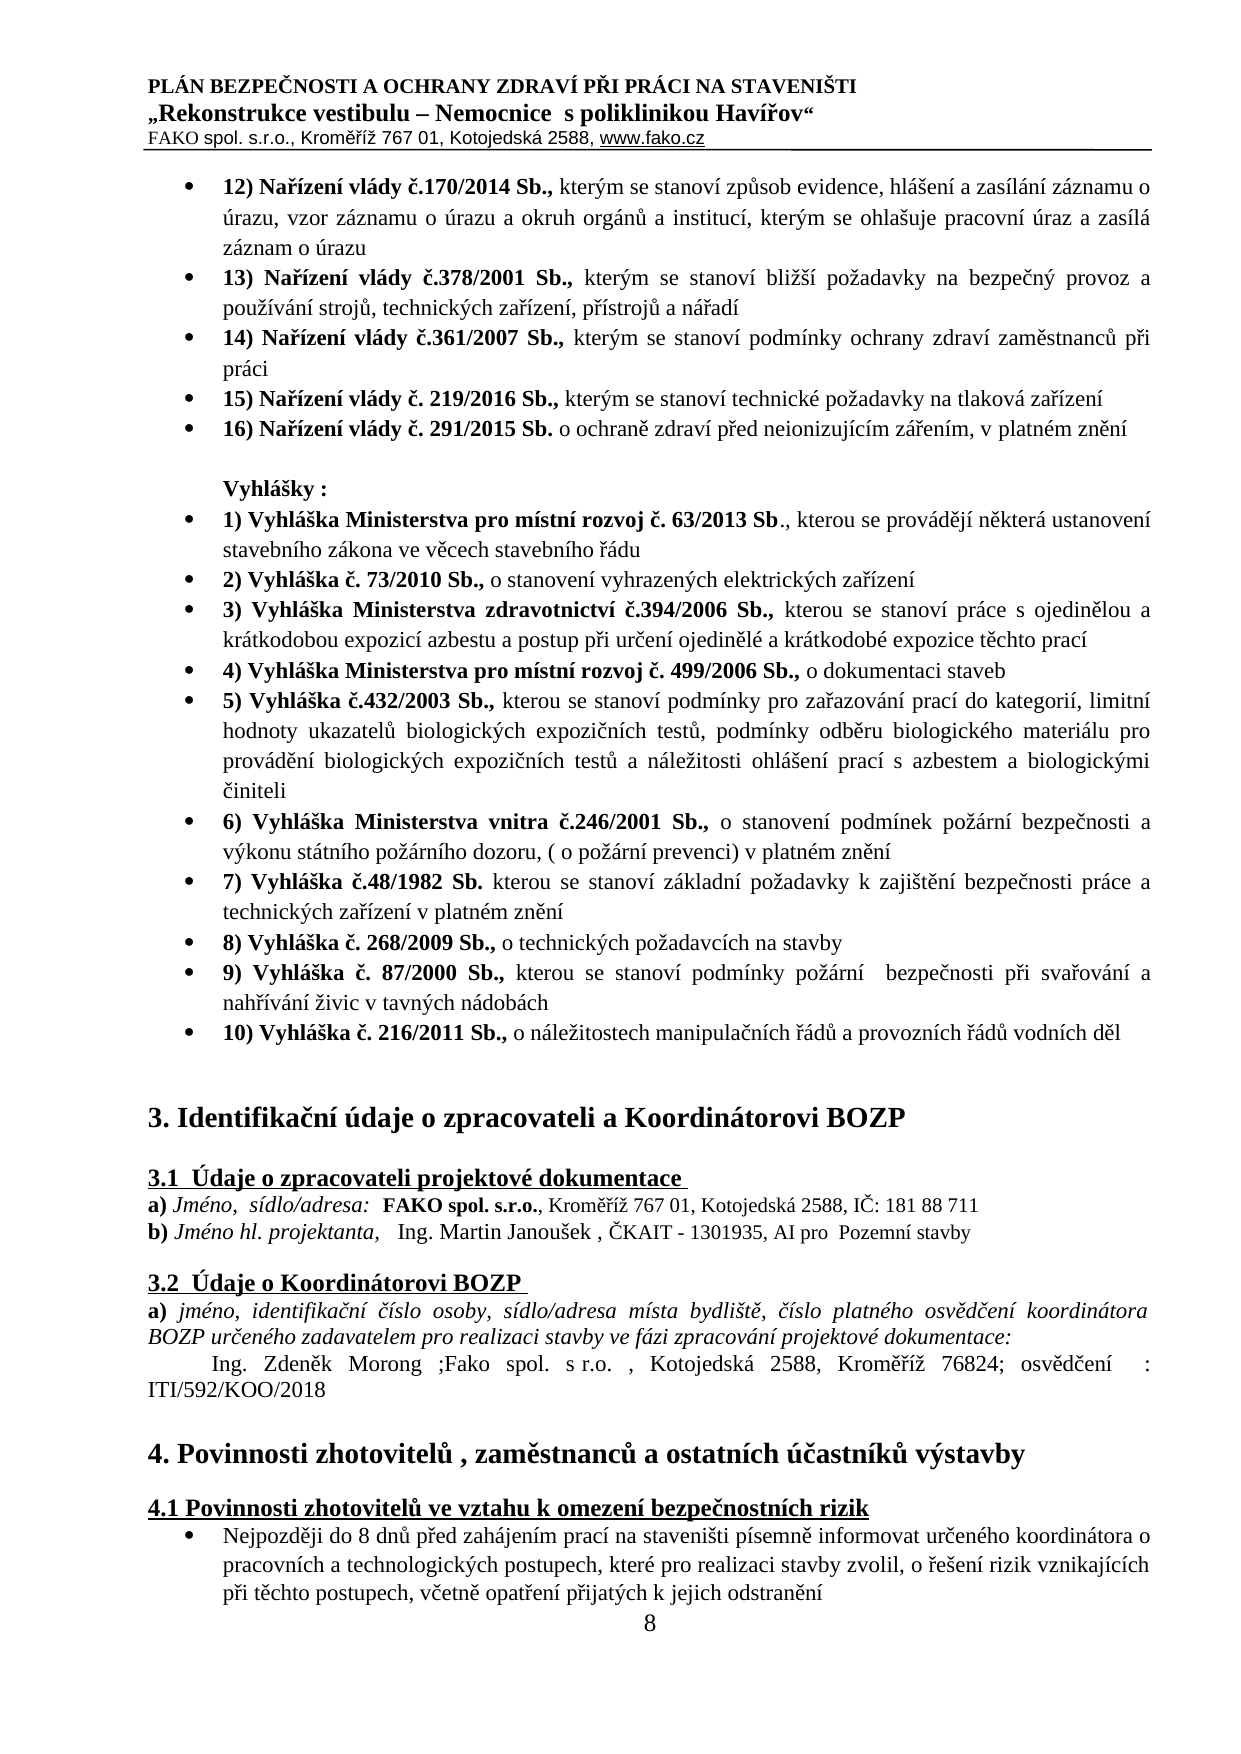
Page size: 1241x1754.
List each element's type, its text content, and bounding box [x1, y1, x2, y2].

text a) jméno, identifikační číslo osoby, sídlo/adresa místa bydliště, číslo platného osvědčení koordinátora BOZP určeného zadavatelem pro realizaci stavby ve fázi zpracování projektové dokumentace: [148, 1297, 1152, 1349]
list 5) Vyhláška č.432/2003 Sb., kterou se stanoví podmínky pro zařazování prací do kategorií, limitní hodnoty ukazatelů biologických expozičních testů, podmínky odběru biologického materiálu pro provádění biologických expozičních testů a náležitosti ohlášení prací s azbestem a biologickými činiteli [185, 687, 1152, 804]
list 14) Nařízení vlády č.361/2007 Sb., kterým se stanoví podmínky ochrany zdraví zaměstnanců při práci [185, 324, 1152, 381]
list 2) Vyhláška č. 73/2010 Sb., o stanovení vyhrazených elektrických zařízení [185, 566, 1152, 592]
list 7) Vyhláška č.48/1982 Sb. kterou se stanoví základní požadavky k zajištění bezpečnosti práce a technických zařízení v platném znění [185, 868, 1152, 925]
text 3. Identifikační údaje o zpracovateli a Koordinátorovi BOZP [148, 1100, 1152, 1134]
list 9) Vyhláška č. 87/2000 Sb., kterou se stanoví podmínky požární bezpečnosti při svařování a nahřívání živic v tavných nádobách [185, 959, 1152, 1015]
list 10) Vyhláška č. 216/2011 Sb., o náležitostech manipulačních řádů a provozních řádů vodních děl [185, 1019, 1152, 1046]
list Vyhlášky : [223, 475, 1152, 502]
text 3.2 Údaje o Koordinátorovi BOZP [148, 1268, 1152, 1297]
list 4) Vyhláška Ministerstva pro místní rozvoj č. 499/2006 Sb., o dokumentaci staveb [185, 657, 1152, 683]
list 13) Nařízení vlády č.378/2001 Sb., kterým se stanoví bližší požadavky na bezpečný provoz a používání strojů, technických zařízení, přístrojů a nářadí [185, 264, 1152, 321]
text a) Jméno, sídlo/adresa: FAKO spol. s.r.o., Kroměříž 767 01, Kotojedská 2588, IČ: 181 88 711 [148, 1191, 1152, 1218]
list 8) Vyhláška č. 268/2009 Sb., o technických požadavcích na stavby [185, 928, 1152, 955]
list 15) Nařízení vlády č. 219/2016 Sb., kterým se stanoví technické požadavky na tlaková zařízení [185, 385, 1152, 411]
text b) Jméno hl. projektanta, Ing. Martin Janoušek , ČKAIT - 1301935, AI pro Pozemní stavby [148, 1218, 1152, 1244]
list 6) Vyhláška Ministerstva vnitra č.246/2001 Sb., o stanovení podmínek požární bezpečnosti a výkonu státního požárního dozoru, ( o požární prevenci) v platném znění [185, 808, 1152, 864]
text 4. Povinnosti zhotovitelů , zaměstnanců a ostatních účastníků výstavby [148, 1436, 1152, 1469]
text 3.1 Údaje o zpracovateli projektové dokumentace [148, 1163, 1152, 1191]
list Nejpozději do 8 dnů před zahájením prací na staveništi písemně informovat určeného koordinátora o pracovních a technologických postupech, které pro realizaci stavby zvolil, o řešení rizik vznikajících při těchto postupech, včetně opatření přijatých k jejich odstranění [185, 1522, 1152, 1605]
text Ing. Zdeněk Morong ;Fako spol. s r.o. , Kotojedská 2588, Kroměříž 76824; osvědčení : ITI/592/KOO/2018 [148, 1349, 1152, 1402]
list 1) Vyhláška Ministerstva pro místní rozvoj č. 63/2013 Sb., kterou se provádějí některá ustanovení stavebního zákona ve věcech stavebního řádu [185, 506, 1152, 562]
list 12) Nařízení vlády č.170/2014 Sb., kterým se stanoví způsob evidence, hlášení a zasílání záznamu o úrazu, vzor záznamu o úrazu a okruh orgánů a institucí, kterým se ohlašuje pracovní úraz a zasílá záznam o úrazu [185, 173, 1152, 260]
text 4.1 Povinnosti zhotovitelů ve vztahu k omezení bezpečnostních rizik [148, 1493, 1152, 1522]
list 3) Vyhláška Ministerstva zdravotnictví č.394/2006 Sb., kterou se stanoví práce s ojedinělou a krátkodobou expozicí azbestu a postup při určení ojedinělé a krátkodobé expozice těchto prací [185, 596, 1152, 653]
list 16) Nařízení vlády č. 291/2015 Sb. o ochraně zdraví před neionizujícím zářením, v platném znění [185, 415, 1152, 441]
